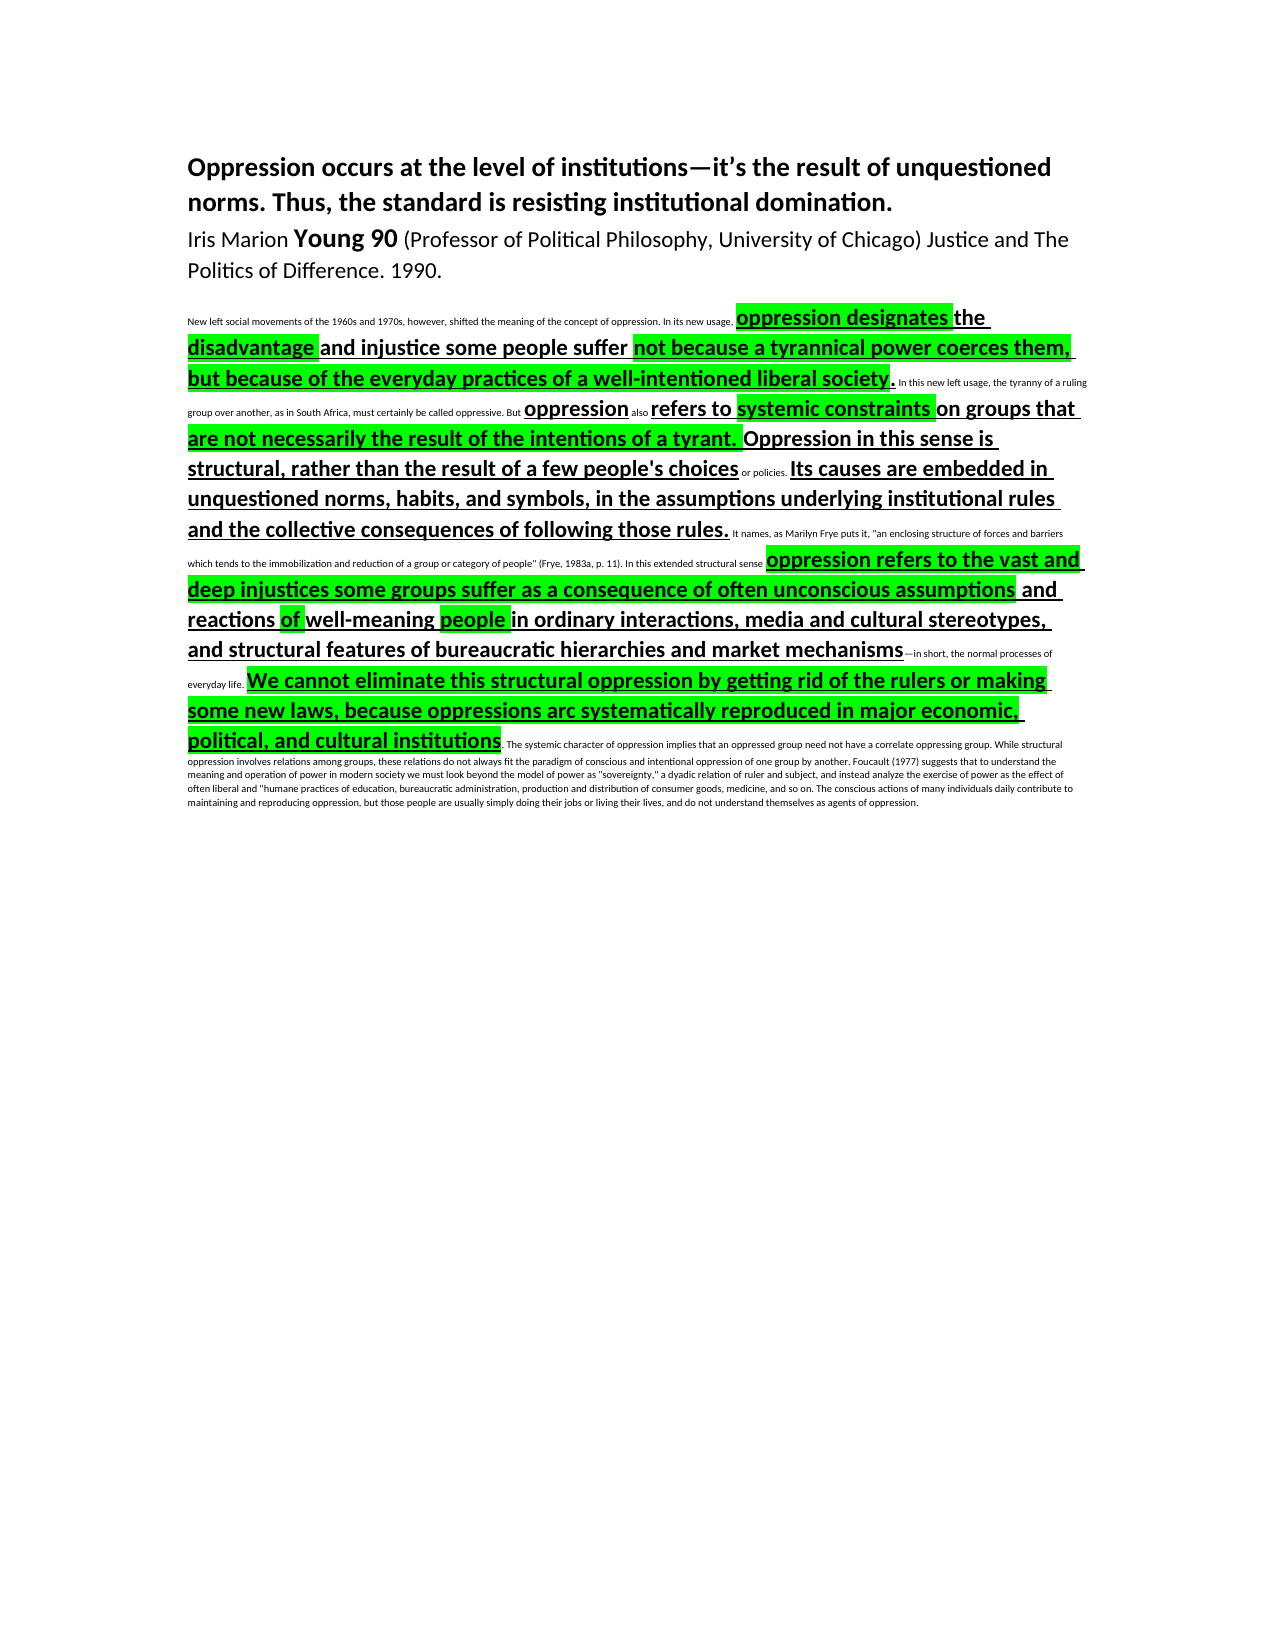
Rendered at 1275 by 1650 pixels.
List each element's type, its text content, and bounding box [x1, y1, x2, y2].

text Iris Marion Young 90 (Professor of Political Philosophy, University of Chicago) Justice and The Politics of Difference. 1990. [187, 221, 1087, 284]
subtitle Oppression occurs at the level of institutions—it’s the result of unquestioned norms. Thus, the standard is resisting institutional domination. [187, 150, 1087, 219]
text New left social movements of the 1960s and 1970s, however, shifted the meaning of the concept of oppression. In its new usage, oppression designates the disadvantage and injustice some people suffer not because a tyrannical power coerces them, but because of the everyday practices of a well-intentioned liberal society. In this new left usage, the tyranny of a ruling group over another, as in South Africa, must certainly be called oppressive. But oppression also refers to systemic constraints on groups that are not necessarily the result of the intentions of a tyrant. Oppression in this sense is structural, rather than the result of a few people's choices or policies. Its causes are embedded in unquestioned norms, habits, and symbols, in the assumptions underlying institutional rules and the collective consequences of following those rules. It names, as Marilyn Frye puts it, "an enclosing structure of forces and barriers which tends to the immobilization and reduction of a group or category of people" (Frye, 1983a, p. 11). In this extended structural sense oppression refers to the vast and deep injustices some groups suffer as a consequence of often unconscious assumptions and reactions of well-meaning people in ordinary interactions, media and cultural stereotypes, and structural features of bureaucratic hierarchies and market mechanisms—in short, the normal processes of everyday life. We cannot eliminate this structural oppression by getting rid of the rulers or making some new laws, because oppressions arc systematically reproduced in major economic, political, and cultural institutions. The systemic character of oppression implies that an oppressed group need not have a correlate oppressing group. While structural oppression involves relations among groups, these relations do not always fit the paradigm of conscious and intentional oppression of one group by another. Foucault (1977) suggests that to understand the meaning and operation of power in modern society we must look beyond the model of power as "sovereignty," a dyadic relation of ruler and subject, and instead analyze the exercise of power as the effect of often liberal and "humane practices of education, bureaucratic administration, production and distribution of consumer goods, medicine, and so on. The conscious actions of many individuals daily contribute to maintaining and reproducing oppression, but those people are usually simply doing their jobs or living their lives, and do not understand themselves as agents of oppression. [187, 389, 1087, 809]
